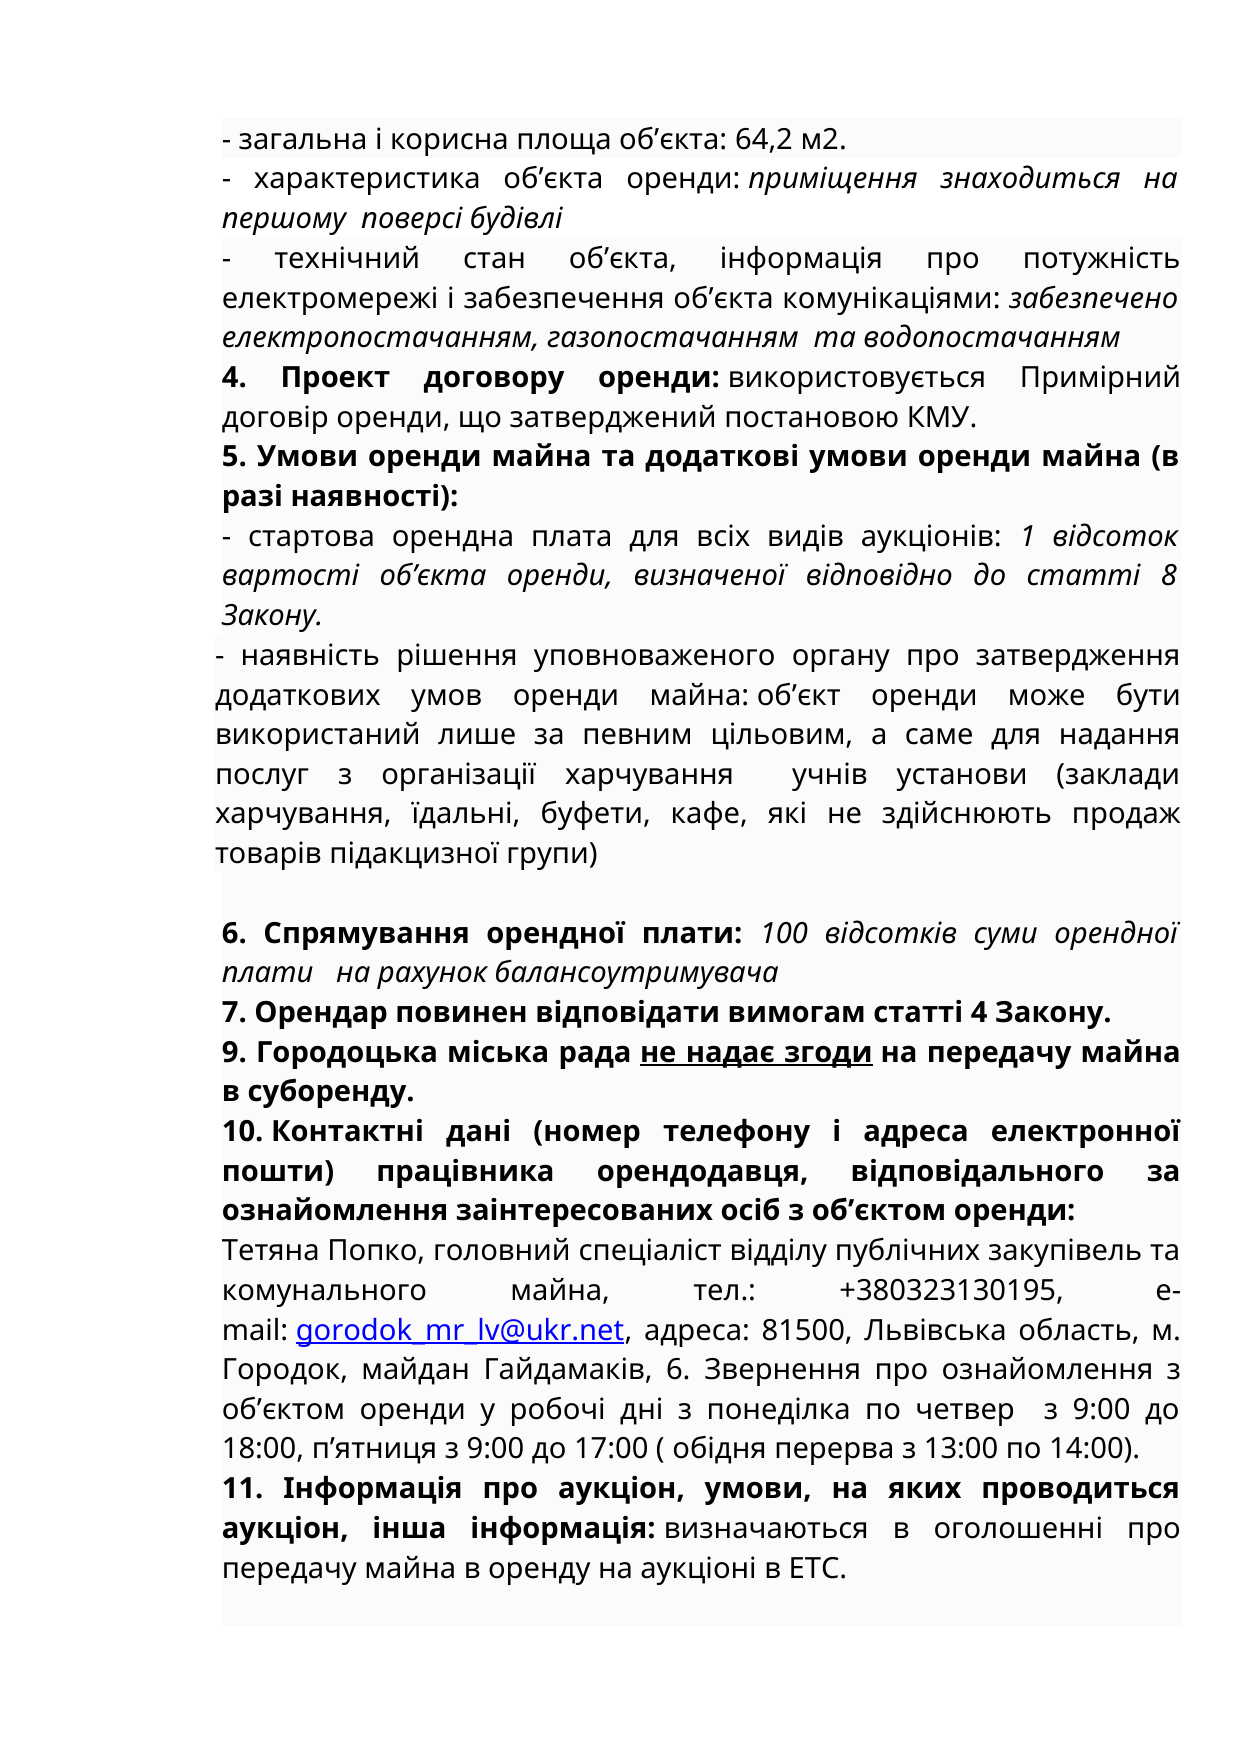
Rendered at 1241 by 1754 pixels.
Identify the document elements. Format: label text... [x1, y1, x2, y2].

text 7. Орендар повинен відповідати вимогам статті 4 Закону. [222, 991, 1181, 1031]
text 5. Умови оренди майна та додаткові умови оренди майна (в разі наявності): [222, 436, 1181, 515]
text 11. Інформація про аукціон, умови, на яких проводиться аукціон, інша інформація: визначаються в оголошенні про передачу майна в оренду на аукціоні в ЕТС. [222, 1467, 1181, 1587]
text - характеристика об’єкта оренди: приміщення знаходиться на першому поверсі будівлі [222, 158, 1181, 237]
text - стартова орендна плата для всіх видів аукціонів: 1 відсоток вартості об’єкта оренди, визначеної відповідно до статті 8 Закону. [222, 515, 1181, 634]
text 4. Проект договору оренди: використовується Примірний договір оренди, що затверджений постановою КМУ. [222, 356, 1181, 436]
text 6. Спрямування орендної плати: 100 відсотків суми орендної плати на рахунок балансоутримувача [222, 912, 1181, 991]
text 9. Городоцька міська рада не надає згоди на передачу майна в суборенду. [222, 1031, 1181, 1110]
text 10. Контактні дані (номер телефону і адреса електронної пошти) працівника орендодавця, відповідального за ознайомлення заінтересованих осіб з об’єктом оренди: [222, 1110, 1181, 1229]
text - загальна і корисна площа об’єкта: 64,2 м2. [222, 118, 1181, 158]
text Тетяна Попко, головний спеціаліст відділу публічних закупівель та комунального майна, тел.: +380323130195, e-mail: gorodok_mr_lv@ukr.net, адреса: 81500, Львівська область, м. Городок, майдан Гайдамаків, 6. Звернення про ознайомлення з об’єктом оренди у робочі дні з понеділка по четвер з 9:00 до 18:00, п’ятниця з 9:00 до 17:00 ( обідня перерва з 13:00 по 14:00). [222, 1229, 1181, 1467]
text - технічний стан об’єкта, інформація про потужність електромережі і забезпечення об’єкта комунікаціями: забезпечено електропостачанням, газопостачанням та водопостачанням [222, 237, 1181, 356]
text - наявність рішення уповноваженого органу про затвердження додаткових умов оренди майна: об’єкт оренди може бути використаний лише за певним цільовим, а саме для надання послуг з організації харчування учнів установи (заклади харчування, їдальні, буфети, кафе, які не здійснюють продаж товарів підакцизної групи) [215, 634, 1181, 872]
